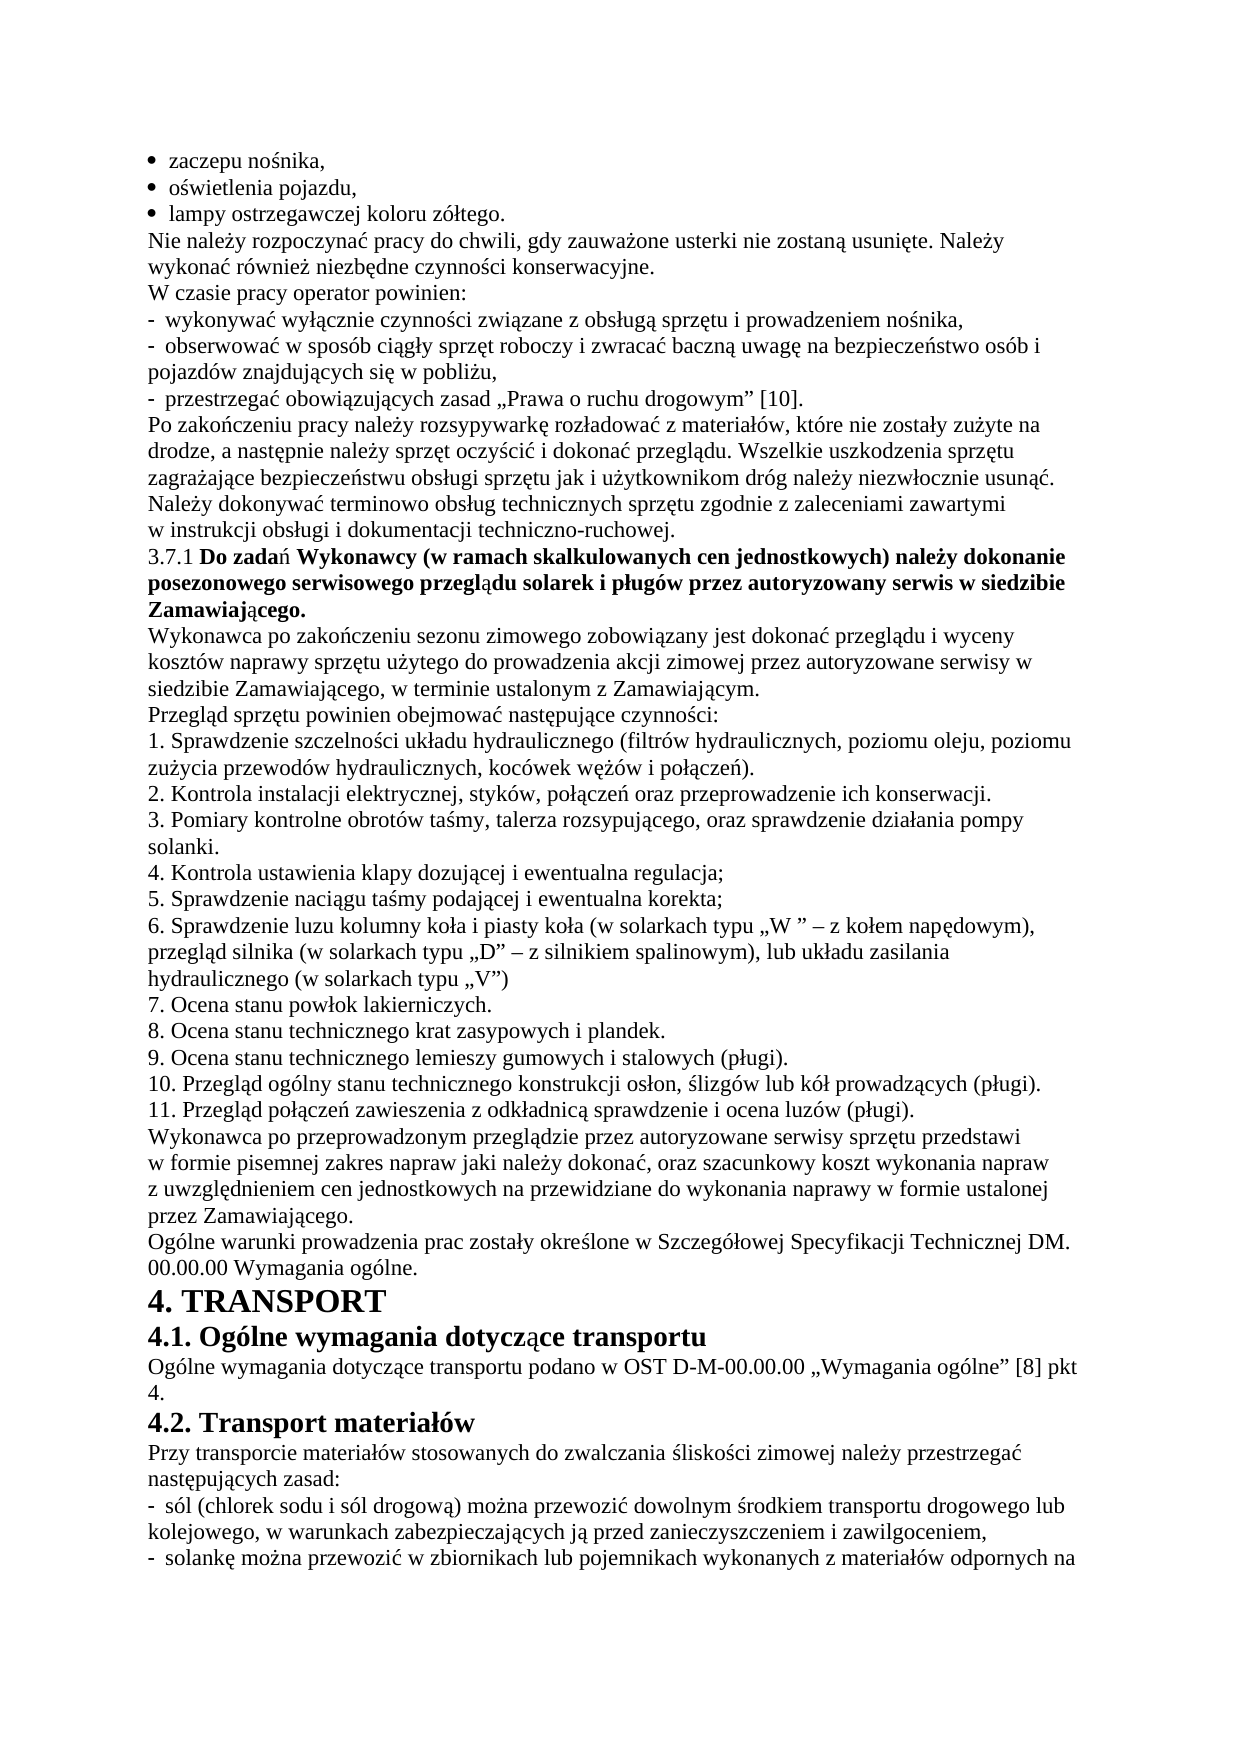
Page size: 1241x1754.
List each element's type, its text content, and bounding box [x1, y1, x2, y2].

text Nie należy rozpoczynać pracy do chwili, gdy zauważone usterki nie zostaną usunięte. Należy [148, 227, 1093, 253]
text przestrzegać obowiązujących zasad „Prawa o ruchu drogowym” [10]. [148, 385, 1093, 411]
text 4. Kontrola ustawienia klapy dozującej i ewentualna regulacja; [148, 859, 1093, 886]
text następujących zasad: [148, 1465, 1093, 1492]
text wykonać również niezbędne czynności konserwacyjne. [148, 253, 1093, 279]
text Należy dokonywać terminowo obsług technicznych sprzętu zgodnie z zaleceniami zawartymi [148, 490, 1093, 517]
text lampy ostrzegawczej koloru zółtego. [148, 200, 1093, 227]
text 1. Sprawdzenie szczelności układu hydraulicznego (filtrów hydraulicznych, poziomu oleju, poziomu zużycia przewodów hydraulicznych, kocówek wężów i połączeń). [148, 727, 1093, 780]
text 11. Przegląd połączeń zawieszenia z odkładnicą sprawdzenie i ocena luzów (pługi). [148, 1096, 1093, 1123]
text W czasie pracy operator powinien: [148, 279, 1093, 306]
text Zamawiającego. [148, 596, 1093, 622]
text Przegląd sprzętu powinien obejmować następujące czynności: [148, 701, 1093, 727]
text 7. Ocena stanu powłok lakierniczych. [148, 991, 1093, 1017]
text 6. Sprawdzenie luzu kolumny koła i piasty koła (w solarkach typu „W ” – z kołem napędowym), przegląd silnika (w solarkach typu „D” – z silnikiem spalinowym), lub układu zasilania hydraulicznego (w solarkach typu „V”) [148, 912, 1093, 991]
text Przy transporcie materiałów stosowanych do zwalczania śliskości zimowej należy przestrzegać [148, 1439, 1093, 1465]
text 4.1. Ogólne wymagania dotyczące transportu [148, 1319, 1093, 1353]
text 3.7.1 Do zadań Wykonawcy (w ramach skalkulowanych cen jednostkowych) należy dokonanie [148, 543, 1093, 569]
text zaczepu nośnika, [148, 148, 1093, 174]
text w instrukcji obsługi i dokumentacji techniczno-ruchowej. [148, 517, 1093, 543]
text w formie pisemnej zakres napraw jaki należy dokonać, oraz szacunkowy koszt wykonania napraw [148, 1149, 1093, 1175]
text 9. Ocena stanu technicznego lemieszy gumowych i stalowych (pługi). [148, 1044, 1093, 1070]
text sól (chlorek sodu i sól drogową) można przewozić dowolnym środkiem transportu drogowego lub [148, 1492, 1093, 1518]
text z uwzględnieniem cen jednostkowych na przewidziane do wykonania naprawy w formie ustalonej przez Zamawiającego. [148, 1175, 1093, 1228]
text solankę można przewozić w zbiornikach lub pojemnikach wykonanych z materiałów odpornych na [148, 1544, 1093, 1571]
text 4. TRANSPORT [148, 1281, 1093, 1319]
text 4.2. Transport materiałów [148, 1405, 1093, 1439]
text drodze, a następnie należy sprzęt oczyścić i dokonać przeglądu. Wszelkie uszkodzenia sprzętu zagrażające bezpieczeństwu obsługi sprzętu jak i użytkownikom dróg należy niezwłocznie usunąć. [148, 437, 1093, 490]
text 2. Kontrola instalacji elektrycznej, styków, połączeń oraz przeprowadzenie ich konserwacji. [148, 780, 1093, 806]
text wykonywać wyłącznie czynności związane z obsługą sprzętu i prowadzeniem nośnika, [148, 306, 1093, 332]
text obserwować w sposób ciągły sprzęt roboczy i zwracać baczną uwagę na bezpieczeństwo osób i pojazdów znajdujących się w pobliżu, [148, 332, 1093, 385]
text oświetlenia pojazdu, [148, 174, 1093, 200]
text 8. Ocena stanu technicznego krat zasypowych i plandek. [148, 1017, 1093, 1044]
text kolejowego, w warunkach zabezpieczających ją przed zanieczyszczeniem i zawilgoceniem, [148, 1518, 1093, 1544]
text kosztów naprawy sprzętu użytego do prowadzenia akcji zimowej przez autoryzowane serwisy w siedzibie Zamawiającego, w terminie ustalonym z Zamawiającym. [148, 648, 1093, 701]
text 00.00.00 Wymagania ogólne. [148, 1254, 1093, 1281]
text Wykonawca po przeprowadzonym przeglądzie przez autoryzowane serwisy sprzętu przedstawi [148, 1123, 1093, 1149]
text 3. Pomiary kontrolne obrotów taśmy, talerza rozsypującego, oraz sprawdzenie działania pompy solanki. [148, 806, 1093, 859]
text posezonowego serwisowego przeglądu solarek i pługów przez autoryzowany serwis w siedzibie [148, 569, 1093, 596]
text Ogólne warunki prowadzenia prac zostały określone w Szczegółowej Specyfikacji Technicznej DM. [148, 1228, 1093, 1254]
text Po zakończeniu pracy należy rozsypywarkę rozładować z materiałów, które nie zostały zużyte na [148, 411, 1093, 437]
text 5. Sprawdzenie naciągu taśmy podającej i ewentualna korekta; [148, 886, 1093, 912]
text Ogólne wymagania dotyczące transportu podano w OST D-M-00.00.00 „Wymagania ogólne” [8] pkt 4. [148, 1353, 1093, 1405]
text 10. Przegląd ogólny stanu technicznego konstrukcji osłon, ślizgów lub kół prowadzących (pługi). [148, 1070, 1093, 1096]
text Wykonawca po zakończeniu sezonu zimowego zobowiązany jest dokonać przeglądu i wyceny [148, 622, 1093, 648]
